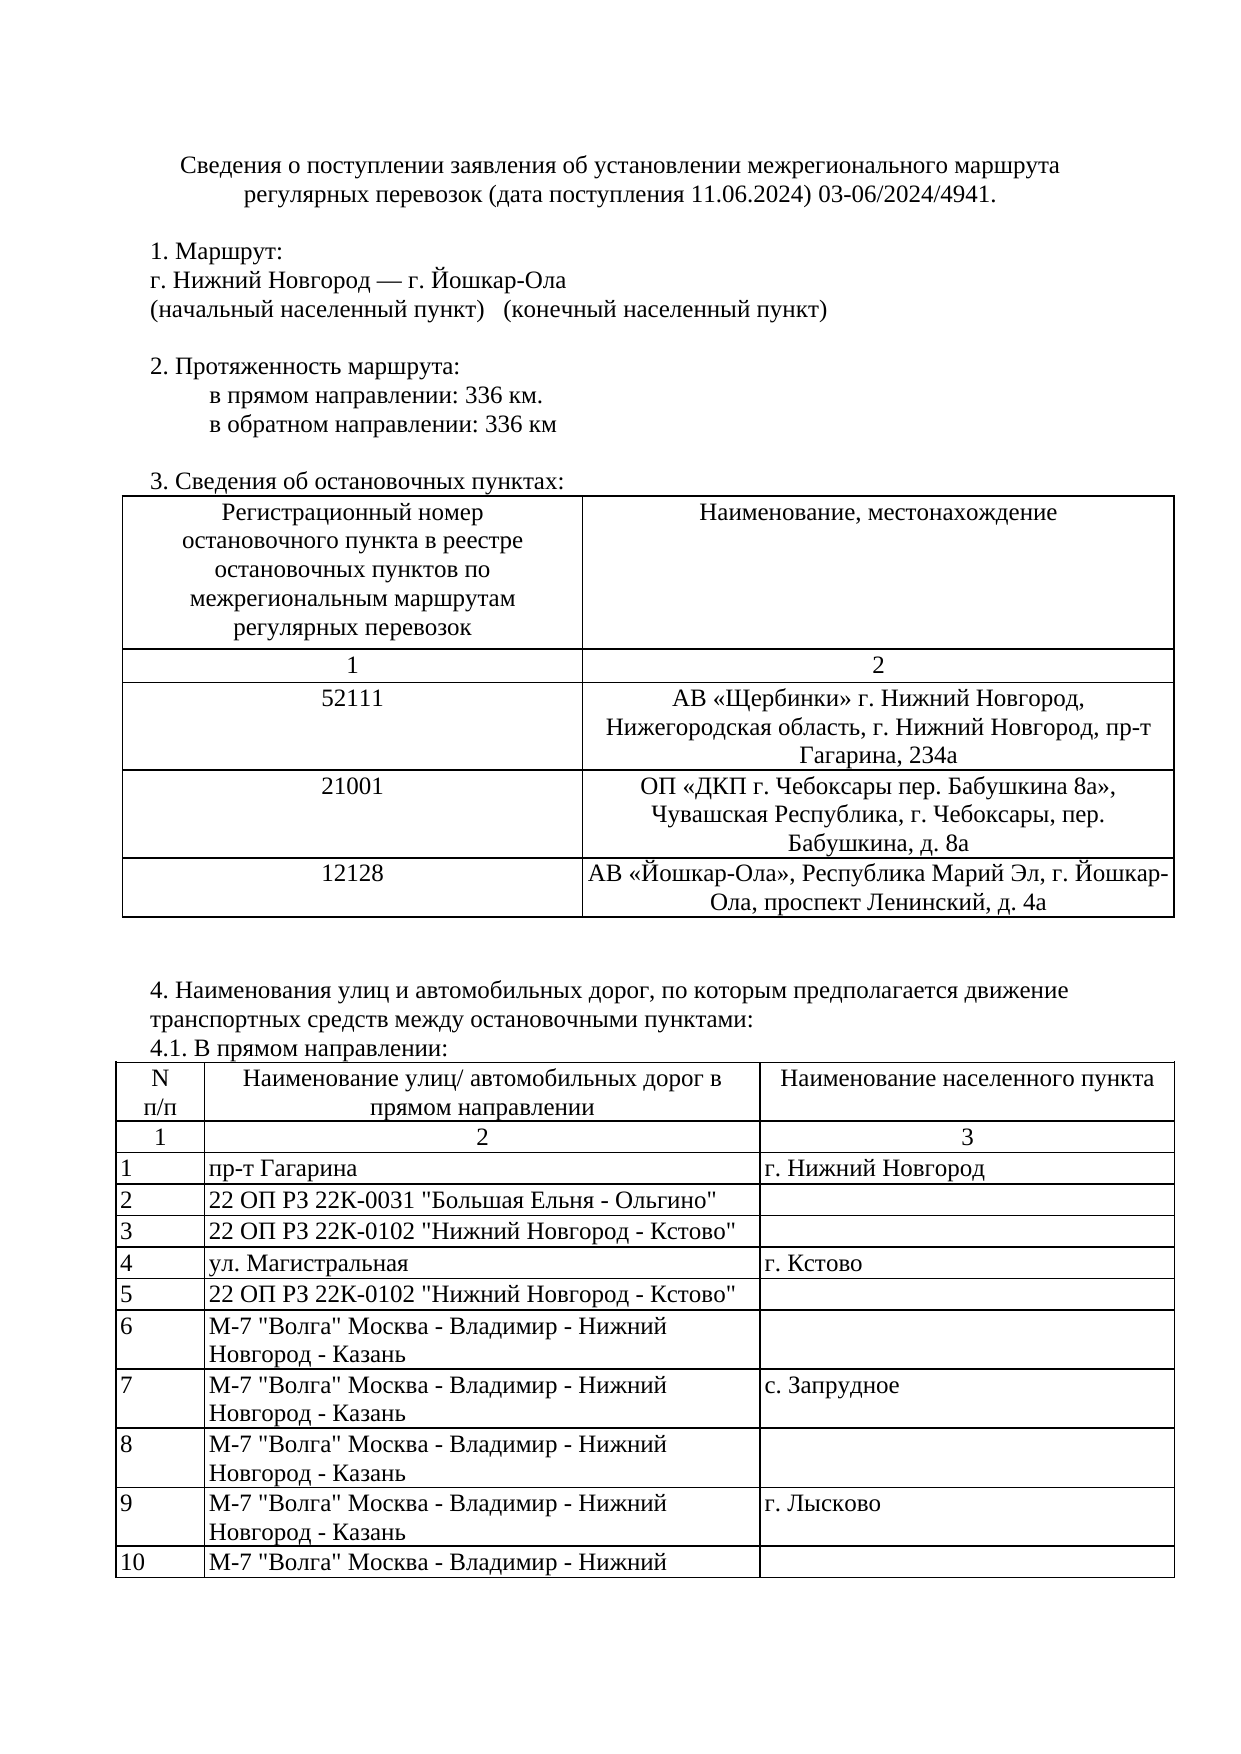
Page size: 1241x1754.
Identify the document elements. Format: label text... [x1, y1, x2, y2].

table_cell 2 [205, 1122, 759, 1152]
table_cell [761, 1547, 1174, 1577]
table_cell [761, 1185, 1174, 1215]
table_cell [761, 1429, 1174, 1486]
table_cell 5 [117, 1279, 204, 1309]
table_cell [761, 1311, 1174, 1368]
table_cell 10 [117, 1547, 204, 1577]
table_cell [761, 1279, 1174, 1309]
table_cell 2 [117, 1185, 204, 1215]
table_cell г. Кстово [761, 1248, 1174, 1278]
table_cell ОП «ДКП г. Чебоксары пер. Бабушкина 8а», Чувашская Республика, г. Чебоксары, пер. Бабушкина, д. 8а [583, 771, 1173, 857]
table_cell АВ «Щербинки» г. Нижний Новгород, Нижегородская область, г. Нижний Новгород, пр-т Гагарина, 234а [583, 683, 1173, 769]
table_cell 3 [117, 1216, 204, 1246]
text 3. Сведения об остановочных пунктах: [150, 466, 1090, 495]
text (начальный населенный пункт) (конечный населенный пункт) [150, 294, 1090, 322]
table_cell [205, 1547, 759, 1577]
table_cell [205, 1429, 759, 1486]
table_cell г. Лысково [761, 1488, 1174, 1545]
table_cell М-7 "Волга" Москва - Владимир - Нижний Новгород - Казань [205, 1370, 759, 1427]
table_cell [761, 1216, 1174, 1246]
table_cell 2 [583, 650, 1173, 681]
table_cell 7 [117, 1370, 204, 1427]
table_cell 1 [117, 1122, 204, 1152]
table_cell ул. Магистральная [205, 1248, 759, 1278]
text в обратном направлении: 336 км [150, 409, 1090, 437]
text 2. Протяженность маршрута: [150, 351, 1090, 380]
table_cell 3 [761, 1122, 1174, 1152]
table_cell с. Запрудное [761, 1370, 1174, 1427]
text в прямом направлении: 336 км. [150, 380, 1090, 409]
table_header N п/п [117, 1063, 204, 1120]
table_cell 6 [117, 1311, 204, 1368]
text г. Нижний Новгород — г. Йошкар-Ола [150, 265, 1090, 294]
table_cell г. Нижний Новгород [761, 1153, 1174, 1183]
table_cell М-7 "Волга" Москва - Владимир - Нижний Новгород - Казань [205, 1311, 759, 1368]
table_cell 12128 [123, 859, 582, 916]
table_cell 1 [117, 1153, 204, 1183]
table_cell 22 ОП РЗ 22К-0102 "Нижний Новгород - Кстово" [205, 1279, 759, 1309]
table_header Наименование улиц/ автомобильных дорог в прямом направлении [205, 1063, 759, 1120]
text 4. Наименования улиц и автомобильных дорог, по которым предполагается движение транспортных средств между остановочными пунктами: [150, 975, 1090, 1033]
table_cell 8 [117, 1429, 204, 1486]
table_cell 22 ОП РЗ 22К-0102 "Нижний Новгород - Кстово" [205, 1216, 759, 1246]
table_cell 1 [123, 650, 582, 681]
table_header Регистрационный номер остановочного пункта в реестре остановочных пунктов по межрегиональным маршрутам регулярных перевозок [123, 497, 582, 648]
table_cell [205, 1488, 759, 1545]
table_cell пр-т Гагарина [205, 1153, 759, 1183]
text Сведения о поступлении заявления об установлении межрегионального маршрута регулярных перевозок (дата поступления 11.06.2024) 03-06/2024/4941. [150, 150, 1090, 207]
table_header Наименование населенного пункта [761, 1063, 1174, 1120]
table_header Наименование, местонахождение [583, 497, 1173, 648]
table_cell 22 ОП РЗ 22К-0031 "Большая Ельня - Ольгино" [205, 1185, 759, 1215]
table_cell 52111 [123, 683, 582, 769]
table_cell АВ «Йошкар-Ола», Республика Марий Эл, г. Йошкар-Ола, проспект Ленинский, д. 4а [583, 859, 1173, 916]
text 4.1. В прямом направлении: [150, 1033, 1090, 1061]
table_cell 21001 [123, 771, 582, 857]
table_cell 9 [117, 1488, 204, 1545]
text 1. Маршрут: [150, 236, 1090, 265]
table_cell 4 [117, 1248, 204, 1278]
